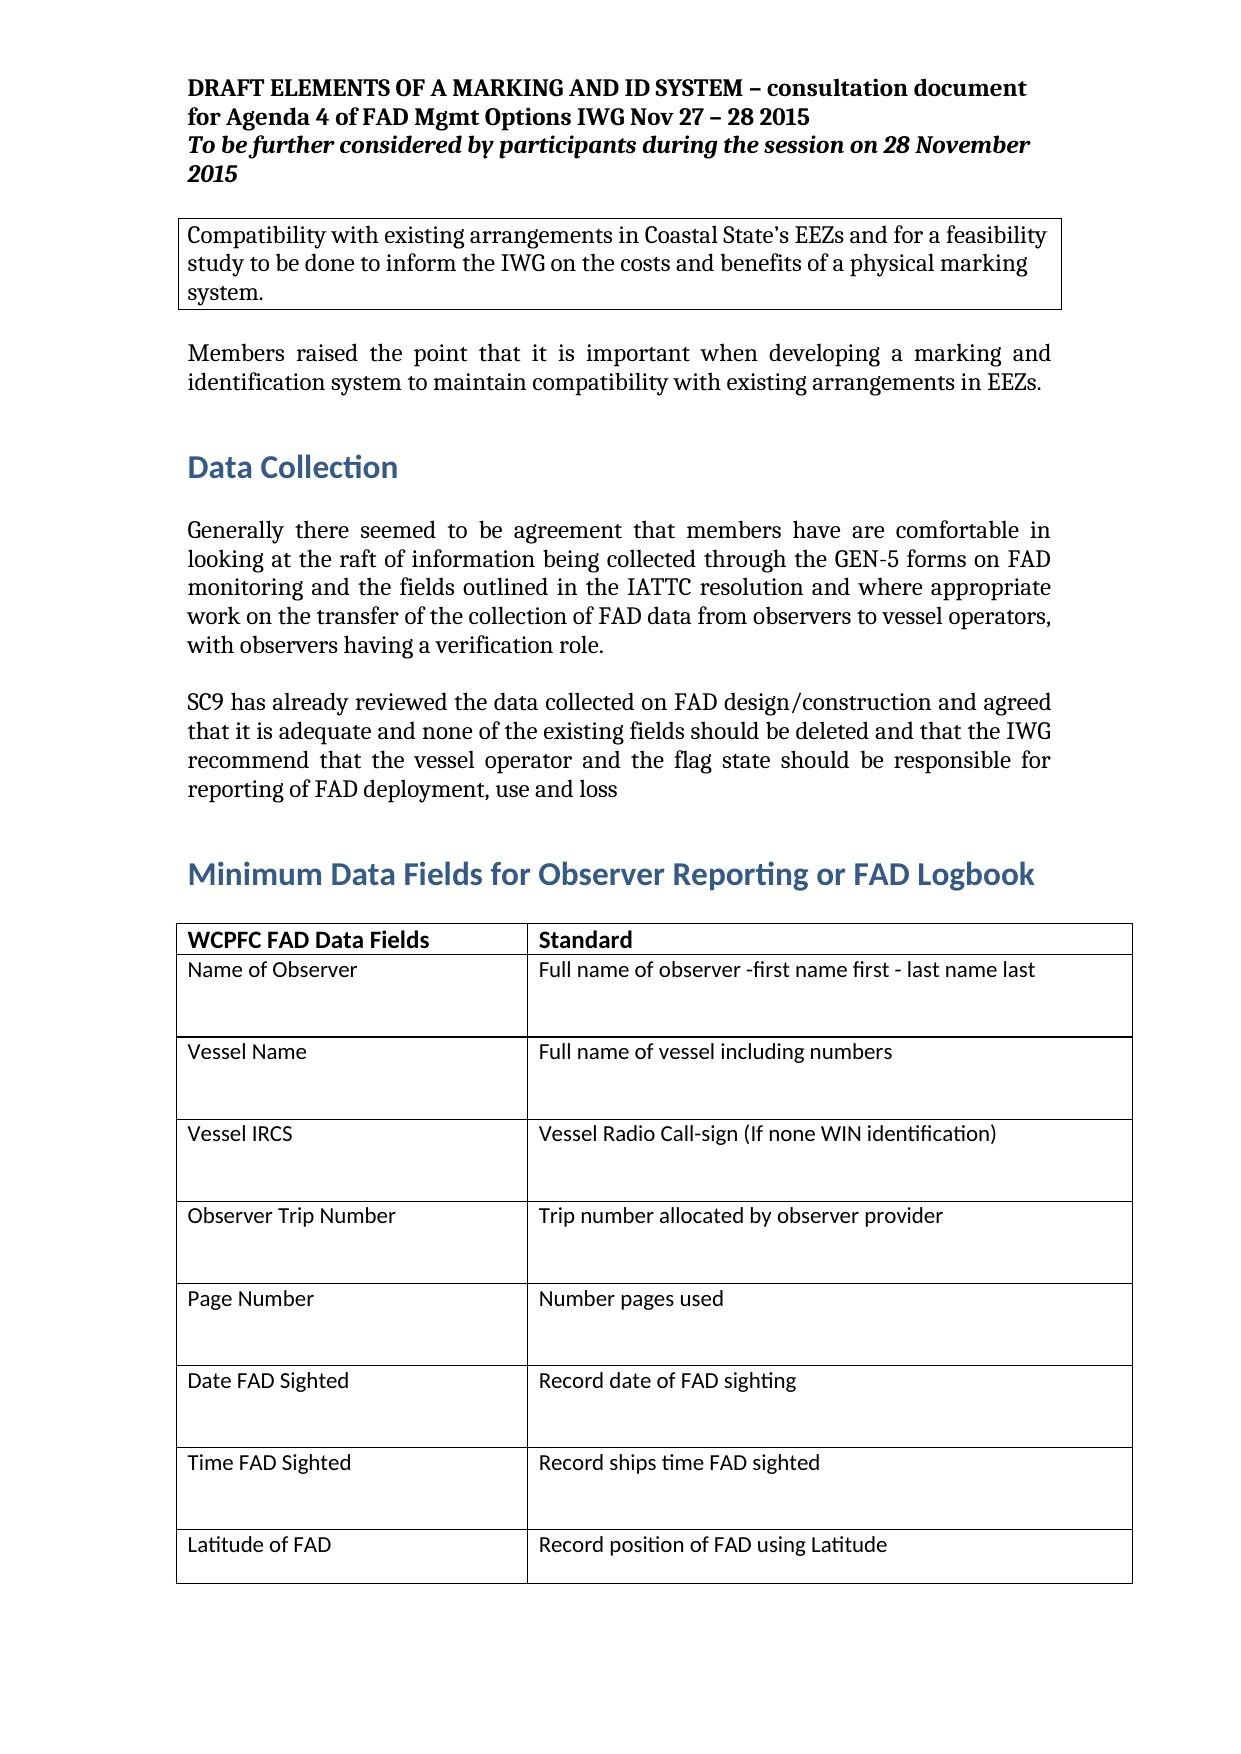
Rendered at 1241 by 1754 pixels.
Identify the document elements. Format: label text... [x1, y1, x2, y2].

table_cell Number pages used [528, 1284, 1132, 1365]
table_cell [528, 1530, 1132, 1583]
table_cell Time FAD Sighted [177, 1448, 527, 1529]
table_cell Trip number allocated by observer provider [528, 1202, 1132, 1283]
table_header WCPFC FAD Data Fields [177, 924, 527, 954]
table_cell Full name of observer -first name first - last name last [528, 955, 1132, 1036]
text SC9 has already reviewed the data collected on FAD design/construction and agreed that it is adequate and none of the existing fields should be deleted and that the IWG recommend that the vessel operator and the flag state should be responsible for reporting of FAD deployment, use and loss [187, 688, 1053, 803]
text Compatibility with existing arrangements in Coastal State’s EEZs and for a feasibility study to be done to inform the IWG on the costs and benefits of a physical marking system. [179, 219, 1061, 309]
table_cell Page Number [177, 1284, 527, 1365]
text Members raised the point that it is important when developing a marking and identification system to maintain compatibility with existing arrangements in EEZs. [187, 339, 1053, 396]
table_cell Record ships time FAD sighted [528, 1448, 1132, 1529]
table_cell Full name of vessel including numbers [528, 1038, 1132, 1118]
table_cell Vessel Name [177, 1038, 527, 1118]
subtitle Minimum Data Fields for Observer Reporting or FAD Logbook [187, 853, 1053, 894]
table_cell Name of Observer [177, 955, 527, 1036]
table_cell Observer Trip Number [177, 1202, 527, 1283]
table_cell Record date of FAD sighting [528, 1366, 1132, 1447]
table_cell Vessel IRCS [177, 1120, 527, 1201]
text Generally there seemed to be agreement that members have are comfortable in looking at the raft of information being collected through the GEN-5 forms on FAD monitoring and the fields outlined in the IATTC resolution and where appropriate work on the transfer of the collection of FAD data from observers to vessel operators, with observers having a verification role. [187, 516, 1053, 659]
subtitle Data Collection [187, 446, 1053, 487]
table_cell Latitude of FAD [177, 1530, 527, 1583]
table_cell Vessel Radio Call-sign (If none WIN identification) [528, 1120, 1132, 1201]
table_header Standard [528, 924, 1132, 954]
table_cell Date FAD Sighted [177, 1366, 527, 1447]
